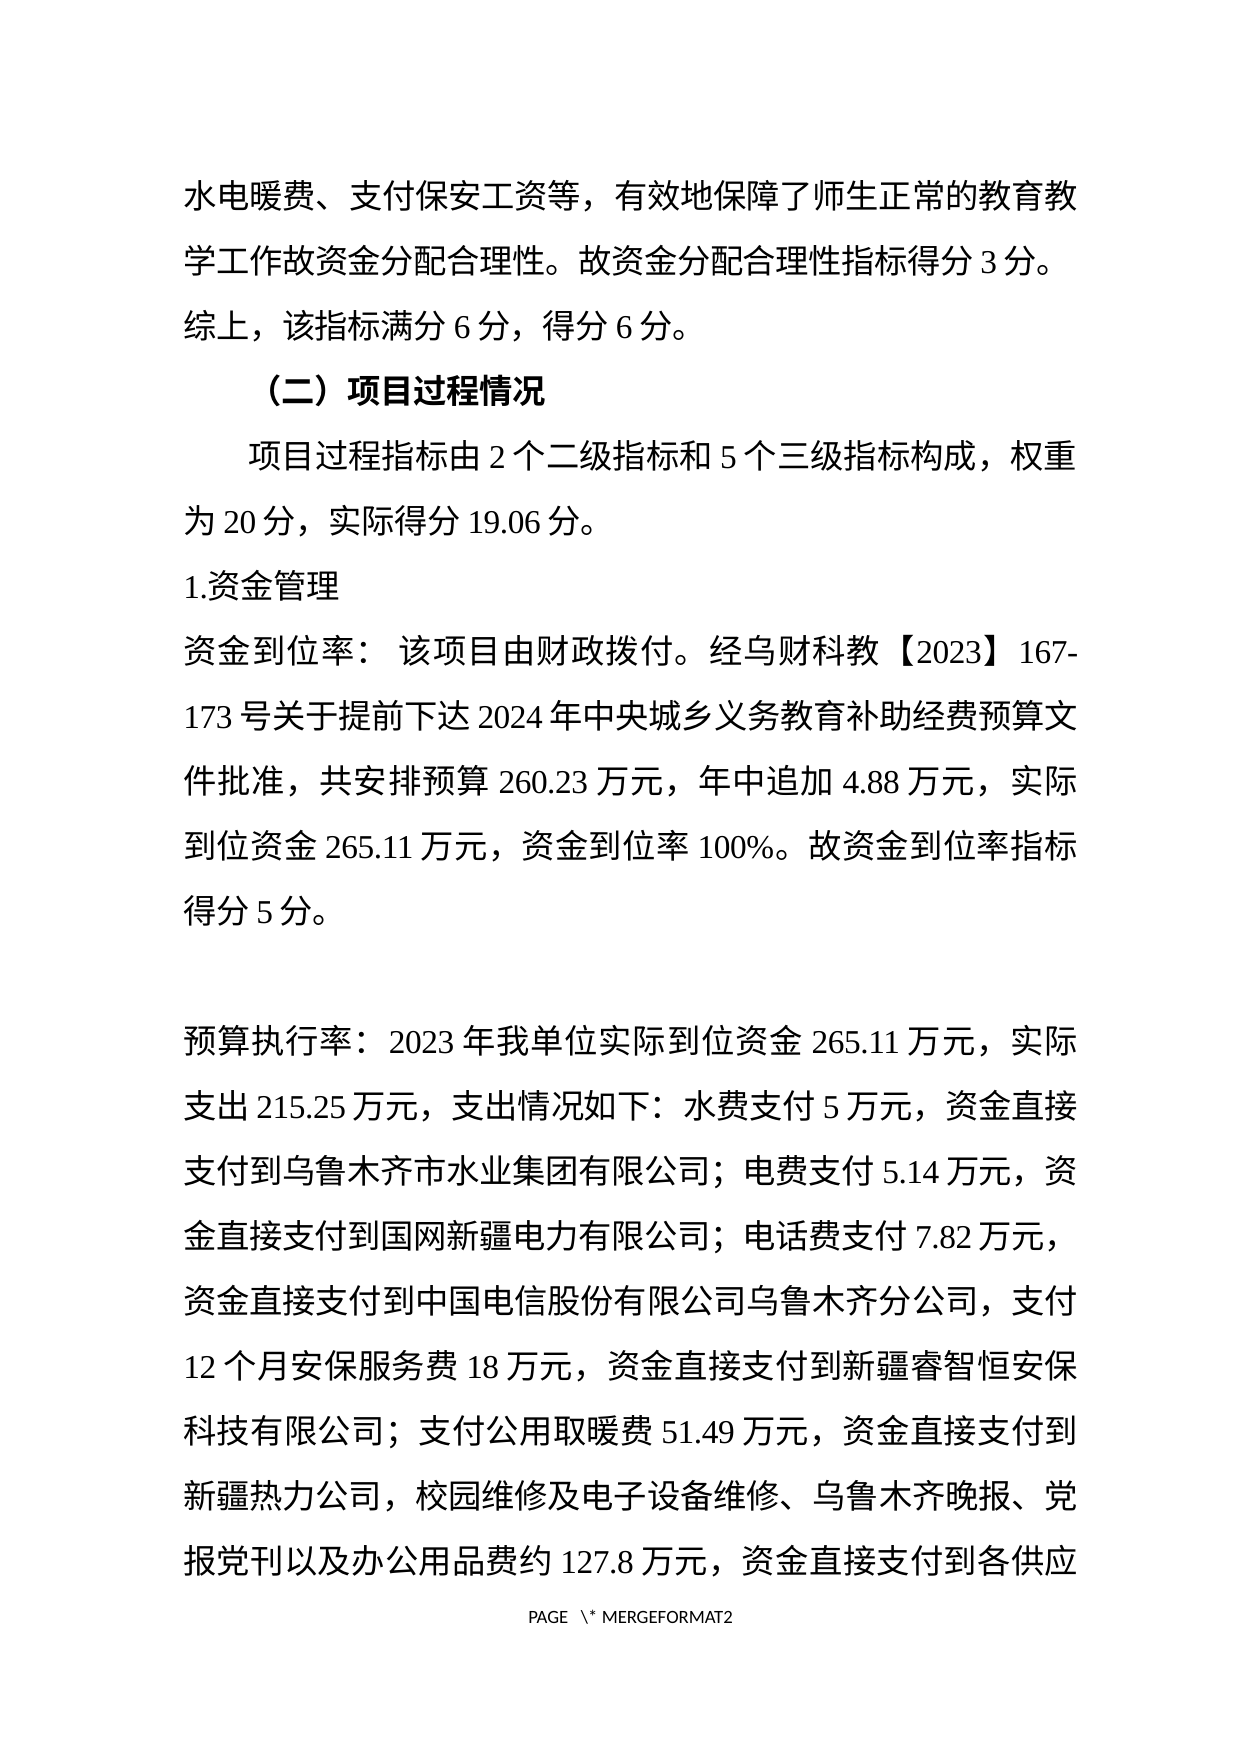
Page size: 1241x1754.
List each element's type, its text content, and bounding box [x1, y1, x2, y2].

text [183, 162, 1078, 357]
text （二）项目过程情况 [183, 357, 1078, 422]
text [183, 422, 1078, 1592]
